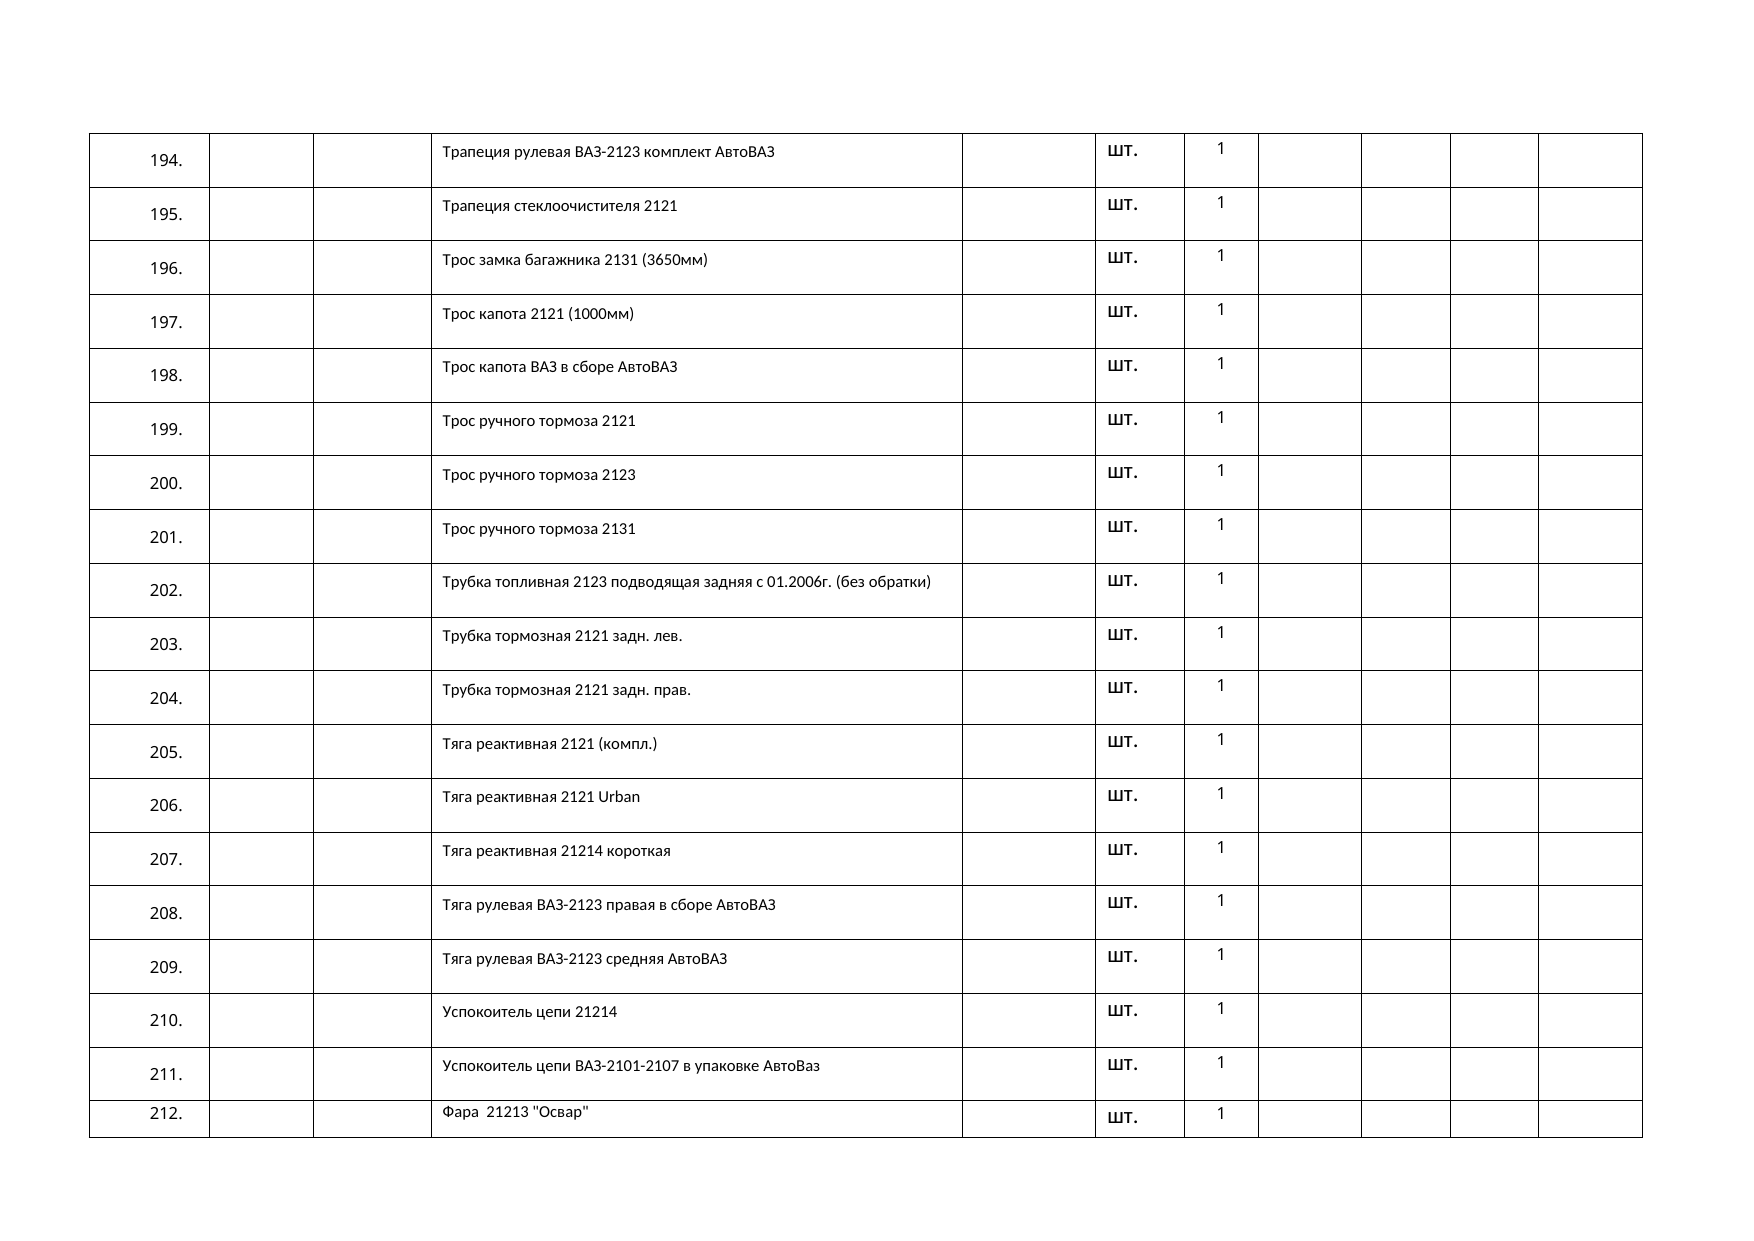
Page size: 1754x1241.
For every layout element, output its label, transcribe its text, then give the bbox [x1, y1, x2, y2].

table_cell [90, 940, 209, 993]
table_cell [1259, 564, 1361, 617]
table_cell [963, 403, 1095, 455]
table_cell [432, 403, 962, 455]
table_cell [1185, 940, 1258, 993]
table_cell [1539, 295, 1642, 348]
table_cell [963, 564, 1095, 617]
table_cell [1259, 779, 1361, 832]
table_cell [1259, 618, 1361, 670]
table_cell [1451, 134, 1538, 187]
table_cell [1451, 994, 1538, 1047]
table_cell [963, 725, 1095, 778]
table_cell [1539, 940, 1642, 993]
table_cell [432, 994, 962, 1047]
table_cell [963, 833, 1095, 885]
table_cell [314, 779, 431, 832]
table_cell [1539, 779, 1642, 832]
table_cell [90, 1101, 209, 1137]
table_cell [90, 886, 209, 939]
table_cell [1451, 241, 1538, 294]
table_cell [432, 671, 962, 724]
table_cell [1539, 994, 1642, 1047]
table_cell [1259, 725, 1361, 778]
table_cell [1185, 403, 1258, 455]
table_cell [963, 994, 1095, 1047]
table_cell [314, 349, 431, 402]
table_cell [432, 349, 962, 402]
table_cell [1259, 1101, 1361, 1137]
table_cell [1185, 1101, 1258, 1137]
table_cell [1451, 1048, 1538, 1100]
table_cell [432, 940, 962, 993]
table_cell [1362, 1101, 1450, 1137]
table_cell Трапеция стеклоочистителя 2121 [432, 188, 962, 240]
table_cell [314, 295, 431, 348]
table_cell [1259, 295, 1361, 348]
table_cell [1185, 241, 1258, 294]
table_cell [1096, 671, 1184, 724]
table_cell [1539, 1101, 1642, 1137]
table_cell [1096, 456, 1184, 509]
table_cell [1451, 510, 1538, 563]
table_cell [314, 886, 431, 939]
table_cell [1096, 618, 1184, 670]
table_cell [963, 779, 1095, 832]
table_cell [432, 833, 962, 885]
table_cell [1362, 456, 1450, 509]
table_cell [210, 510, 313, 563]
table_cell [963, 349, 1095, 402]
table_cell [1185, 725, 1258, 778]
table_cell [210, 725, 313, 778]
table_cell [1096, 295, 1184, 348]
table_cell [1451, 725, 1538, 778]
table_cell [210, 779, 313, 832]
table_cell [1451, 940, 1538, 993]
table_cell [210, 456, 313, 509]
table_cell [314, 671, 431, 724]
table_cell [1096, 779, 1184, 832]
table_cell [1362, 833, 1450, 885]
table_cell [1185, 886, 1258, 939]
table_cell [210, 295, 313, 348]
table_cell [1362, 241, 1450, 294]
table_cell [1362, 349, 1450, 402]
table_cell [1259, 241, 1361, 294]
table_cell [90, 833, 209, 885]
table_cell [90, 241, 209, 294]
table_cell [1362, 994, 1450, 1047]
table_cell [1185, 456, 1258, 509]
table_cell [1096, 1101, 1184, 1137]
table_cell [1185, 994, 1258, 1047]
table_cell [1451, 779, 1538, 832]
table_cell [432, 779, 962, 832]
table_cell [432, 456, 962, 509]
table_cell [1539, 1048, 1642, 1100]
table_cell [90, 134, 209, 187]
table_cell [314, 188, 431, 240]
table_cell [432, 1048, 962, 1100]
table_cell [90, 188, 209, 240]
table_cell [1539, 134, 1642, 187]
table_cell [210, 134, 313, 187]
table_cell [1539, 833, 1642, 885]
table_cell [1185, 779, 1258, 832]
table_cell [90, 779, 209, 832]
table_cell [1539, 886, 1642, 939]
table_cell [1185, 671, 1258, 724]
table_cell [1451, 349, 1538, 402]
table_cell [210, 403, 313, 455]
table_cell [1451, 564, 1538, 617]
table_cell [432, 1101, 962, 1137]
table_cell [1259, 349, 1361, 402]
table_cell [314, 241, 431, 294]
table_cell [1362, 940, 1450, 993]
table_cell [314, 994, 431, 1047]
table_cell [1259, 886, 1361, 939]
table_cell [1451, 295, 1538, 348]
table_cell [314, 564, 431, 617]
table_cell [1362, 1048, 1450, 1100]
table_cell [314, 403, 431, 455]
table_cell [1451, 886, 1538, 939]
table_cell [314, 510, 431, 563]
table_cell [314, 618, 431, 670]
table_cell 1 [1185, 134, 1258, 187]
table_cell [963, 134, 1095, 187]
table_cell шт. [1096, 134, 1184, 187]
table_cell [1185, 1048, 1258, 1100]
table_cell [1259, 134, 1361, 187]
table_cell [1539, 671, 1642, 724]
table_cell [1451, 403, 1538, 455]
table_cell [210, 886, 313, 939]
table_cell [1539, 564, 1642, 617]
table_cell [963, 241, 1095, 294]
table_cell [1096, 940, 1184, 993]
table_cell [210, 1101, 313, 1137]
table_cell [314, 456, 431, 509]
table_cell шт. [1096, 188, 1184, 240]
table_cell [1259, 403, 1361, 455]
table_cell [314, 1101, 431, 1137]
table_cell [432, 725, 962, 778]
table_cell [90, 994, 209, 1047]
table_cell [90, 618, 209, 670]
table_cell [210, 188, 313, 240]
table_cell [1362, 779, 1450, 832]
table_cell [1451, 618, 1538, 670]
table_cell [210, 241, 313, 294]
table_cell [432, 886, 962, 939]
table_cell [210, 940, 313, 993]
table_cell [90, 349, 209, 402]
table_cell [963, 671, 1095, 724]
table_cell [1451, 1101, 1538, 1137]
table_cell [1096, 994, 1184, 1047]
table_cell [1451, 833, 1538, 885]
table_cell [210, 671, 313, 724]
table_cell [1362, 188, 1450, 240]
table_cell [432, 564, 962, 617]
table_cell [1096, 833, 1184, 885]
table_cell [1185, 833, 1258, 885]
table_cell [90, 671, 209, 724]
table_cell [1451, 188, 1538, 240]
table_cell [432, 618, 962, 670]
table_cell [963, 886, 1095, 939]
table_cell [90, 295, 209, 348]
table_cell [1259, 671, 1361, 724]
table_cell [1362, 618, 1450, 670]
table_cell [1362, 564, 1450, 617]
table_cell [963, 188, 1095, 240]
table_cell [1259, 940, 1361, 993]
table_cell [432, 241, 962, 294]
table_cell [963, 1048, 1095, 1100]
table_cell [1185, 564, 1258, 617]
table_cell Трапеция рулевая ВАЗ-2123 комплект АвтоВАЗ [432, 134, 962, 187]
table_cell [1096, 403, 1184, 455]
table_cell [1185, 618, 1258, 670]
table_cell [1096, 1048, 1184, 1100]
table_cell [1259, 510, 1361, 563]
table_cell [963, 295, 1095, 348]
table_cell [1539, 188, 1642, 240]
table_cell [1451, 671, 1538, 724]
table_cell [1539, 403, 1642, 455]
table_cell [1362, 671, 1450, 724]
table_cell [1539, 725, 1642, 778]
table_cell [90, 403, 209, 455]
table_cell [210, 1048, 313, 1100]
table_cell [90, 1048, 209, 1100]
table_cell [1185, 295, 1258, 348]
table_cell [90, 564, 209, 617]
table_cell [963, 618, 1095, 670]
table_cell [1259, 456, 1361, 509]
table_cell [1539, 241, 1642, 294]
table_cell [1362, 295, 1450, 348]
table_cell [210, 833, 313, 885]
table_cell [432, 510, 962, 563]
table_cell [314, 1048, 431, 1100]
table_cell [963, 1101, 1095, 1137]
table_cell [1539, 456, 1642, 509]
table_cell [1362, 134, 1450, 187]
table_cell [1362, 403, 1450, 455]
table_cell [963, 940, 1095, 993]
table_cell [1259, 188, 1361, 240]
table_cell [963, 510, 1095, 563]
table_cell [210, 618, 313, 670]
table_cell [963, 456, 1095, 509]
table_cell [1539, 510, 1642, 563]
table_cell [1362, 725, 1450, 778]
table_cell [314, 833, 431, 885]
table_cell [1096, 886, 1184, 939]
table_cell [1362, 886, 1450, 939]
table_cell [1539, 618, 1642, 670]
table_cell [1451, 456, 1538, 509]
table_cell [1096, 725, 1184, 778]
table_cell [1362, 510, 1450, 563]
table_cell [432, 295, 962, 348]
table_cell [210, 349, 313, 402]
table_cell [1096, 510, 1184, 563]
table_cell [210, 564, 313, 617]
table_cell 1 [1185, 188, 1258, 240]
table_cell [314, 134, 431, 187]
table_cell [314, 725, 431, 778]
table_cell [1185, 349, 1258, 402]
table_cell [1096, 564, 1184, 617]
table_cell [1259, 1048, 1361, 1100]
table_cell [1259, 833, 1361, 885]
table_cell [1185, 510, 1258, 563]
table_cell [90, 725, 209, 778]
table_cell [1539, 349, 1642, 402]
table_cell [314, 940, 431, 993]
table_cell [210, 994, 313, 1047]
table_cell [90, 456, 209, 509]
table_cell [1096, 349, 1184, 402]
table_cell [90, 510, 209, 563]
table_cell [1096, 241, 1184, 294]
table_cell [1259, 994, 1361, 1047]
